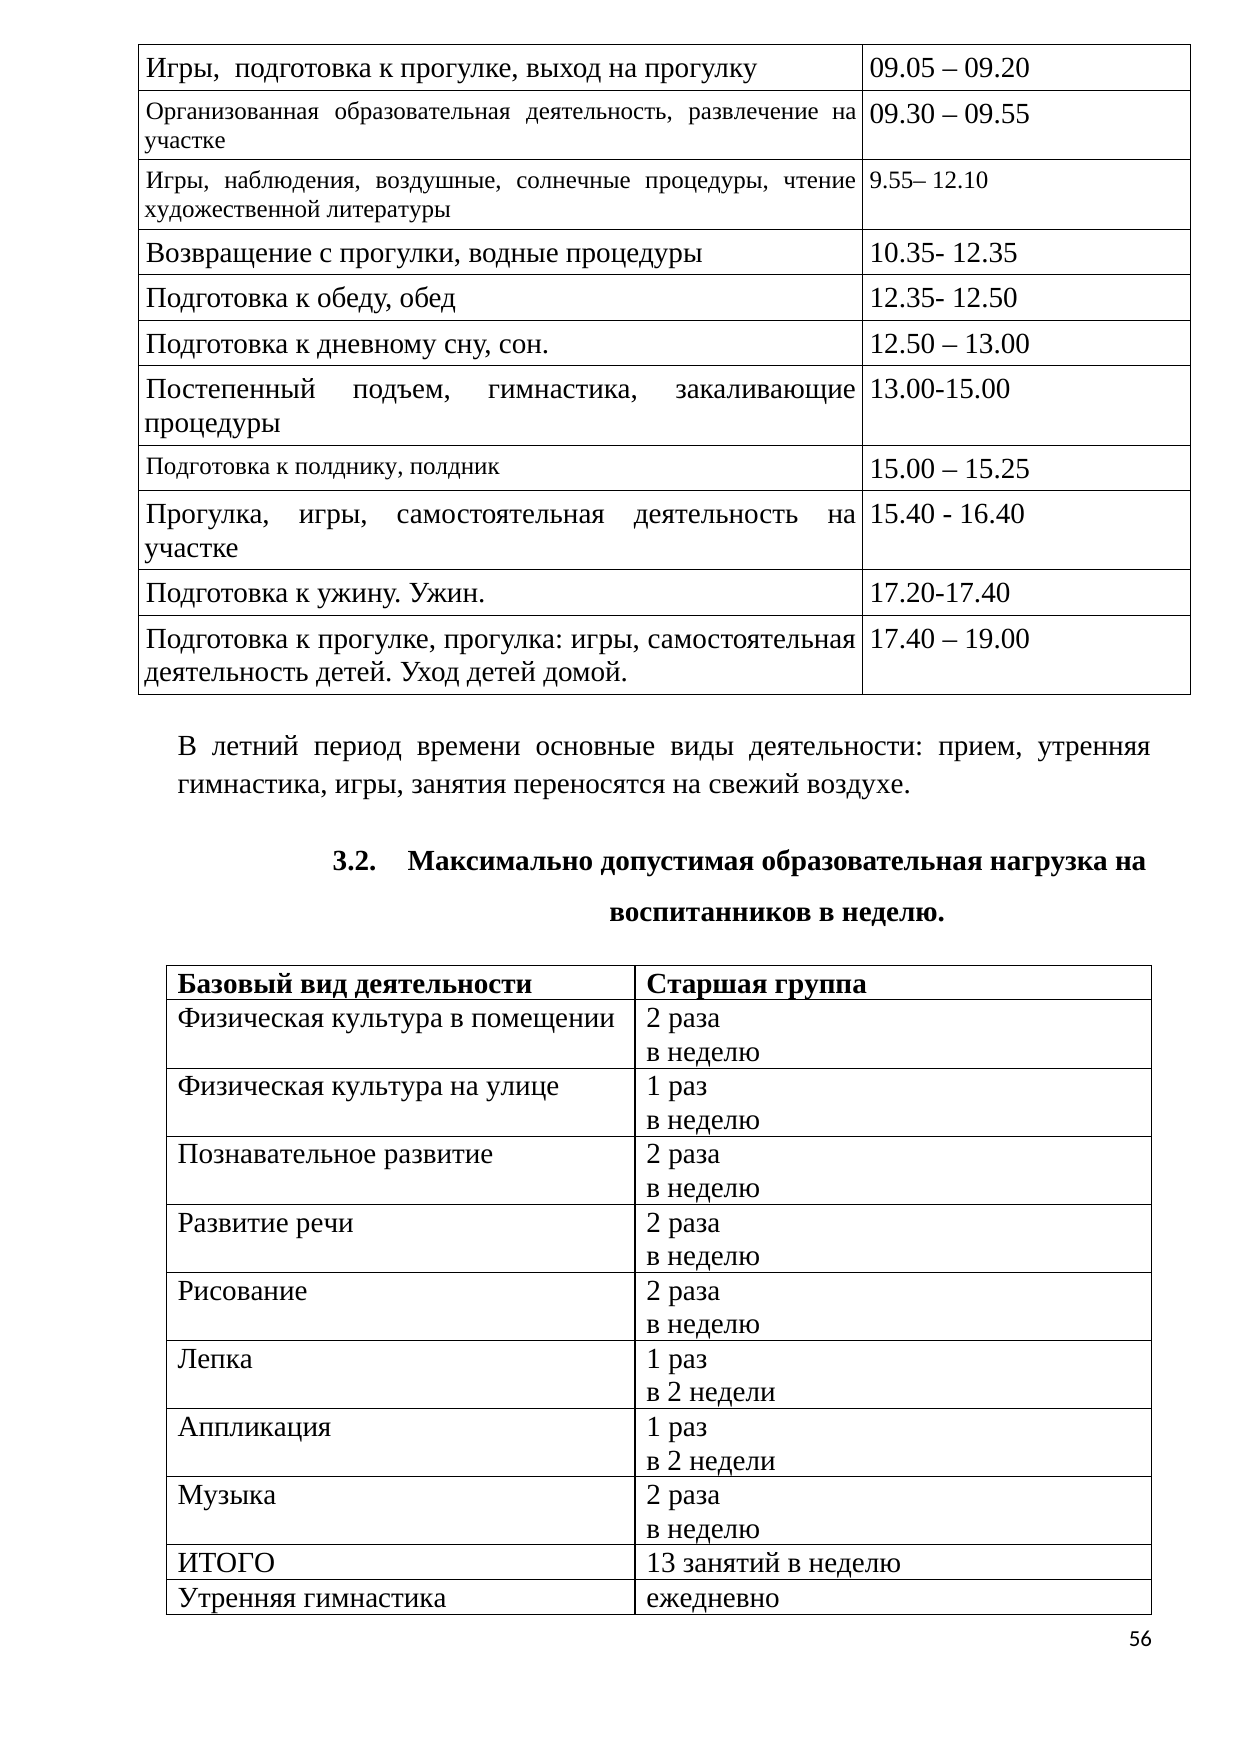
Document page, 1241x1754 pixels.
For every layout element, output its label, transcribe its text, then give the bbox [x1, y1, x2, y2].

table_cell 09.05 – 09.20 [863, 45, 1190, 90]
table_cell 17.20-17.40 [863, 570, 1190, 614]
table_cell Организованная образовательная деятельность, развлечение на участке [139, 91, 862, 159]
table_cell Игры, подготовка к прогулке, выход на прогулку [139, 45, 862, 90]
table_cell 2 раза в неделю [636, 1000, 1151, 1067]
table_cell Подготовка к ужину. Ужин. [139, 570, 862, 614]
table_cell 2 раза в неделю [636, 1137, 1151, 1204]
table_cell Постепенный подъем, гимнастика, закаливающие процедуры [139, 366, 862, 444]
table_cell 12.50 – 13.00 [863, 321, 1190, 365]
table_cell 12.35- 12.50 [863, 275, 1190, 320]
table_cell 2 раза в неделю [636, 1273, 1151, 1340]
table_cell Лепка [167, 1341, 634, 1408]
table_cell 17.40 – 19.00 [863, 616, 1190, 694]
table_cell ИТОГО [167, 1545, 634, 1579]
table_cell Игры, наблюдения, воздушные, солнечные процедуры, чтение художественной литературы [139, 160, 862, 229]
table_cell 13 занятий в неделю [636, 1545, 1151, 1579]
table_cell Подготовка к прогулке, прогулка: игры, самостоятельная деятельность детей. Уход детей домой. [139, 616, 862, 694]
table_cell 15.40 - 16.40 [863, 491, 1190, 569]
list Максимально допустимая образовательная нагрузка на воспитанников в неделю. [327, 843, 1152, 927]
table_cell Физическая культура в помещении [167, 1000, 634, 1067]
table_cell Подготовка к полднику, полдник [139, 446, 862, 490]
table_cell 9.55– 12.10 [863, 160, 1190, 229]
table_cell 15.00 – 15.25 [863, 446, 1190, 490]
table_cell Утренняя гимнастика [167, 1580, 634, 1613]
table_cell 1 раз в 2 недели [636, 1409, 1151, 1476]
table_cell Прогулка, игры, самостоятельная деятельность на участке [139, 491, 862, 569]
text В летний период времени основные виды деятельности: прием, утренняя гимнастика, игры, занятия переносятся на свежий воздухе. [177, 728, 1152, 800]
table_cell Познавательное развитие [167, 1137, 634, 1204]
table_cell Подготовка к обеду, обед [139, 275, 862, 320]
table_cell 2 раза в неделю [636, 1477, 1151, 1544]
table_cell 1 раз в 2 недели [636, 1341, 1151, 1408]
table_cell 09.30 – 09.55 [863, 91, 1190, 159]
table_header Старшая группа [636, 966, 1151, 999]
table_cell ежедневно [636, 1580, 1151, 1613]
table_cell 10.35- 12.35 [863, 230, 1190, 274]
table_cell 2 раза в неделю [636, 1205, 1151, 1272]
table_cell Возвращение с прогулки, водные процедуры [139, 230, 862, 274]
table_cell Подготовка к дневному сну, сон. [139, 321, 862, 365]
table_cell Рисование [167, 1273, 634, 1340]
table_cell Аппликация [167, 1409, 634, 1476]
table_header Базовый вид деятельности [167, 966, 634, 999]
table_cell Развитие речи [167, 1205, 634, 1272]
table_cell Музыка [167, 1477, 634, 1544]
table_cell 1 раз в неделю [636, 1069, 1151, 1136]
table_cell Физическая культура на улице [167, 1069, 634, 1136]
table_cell 13.00-15.00 [863, 366, 1190, 444]
